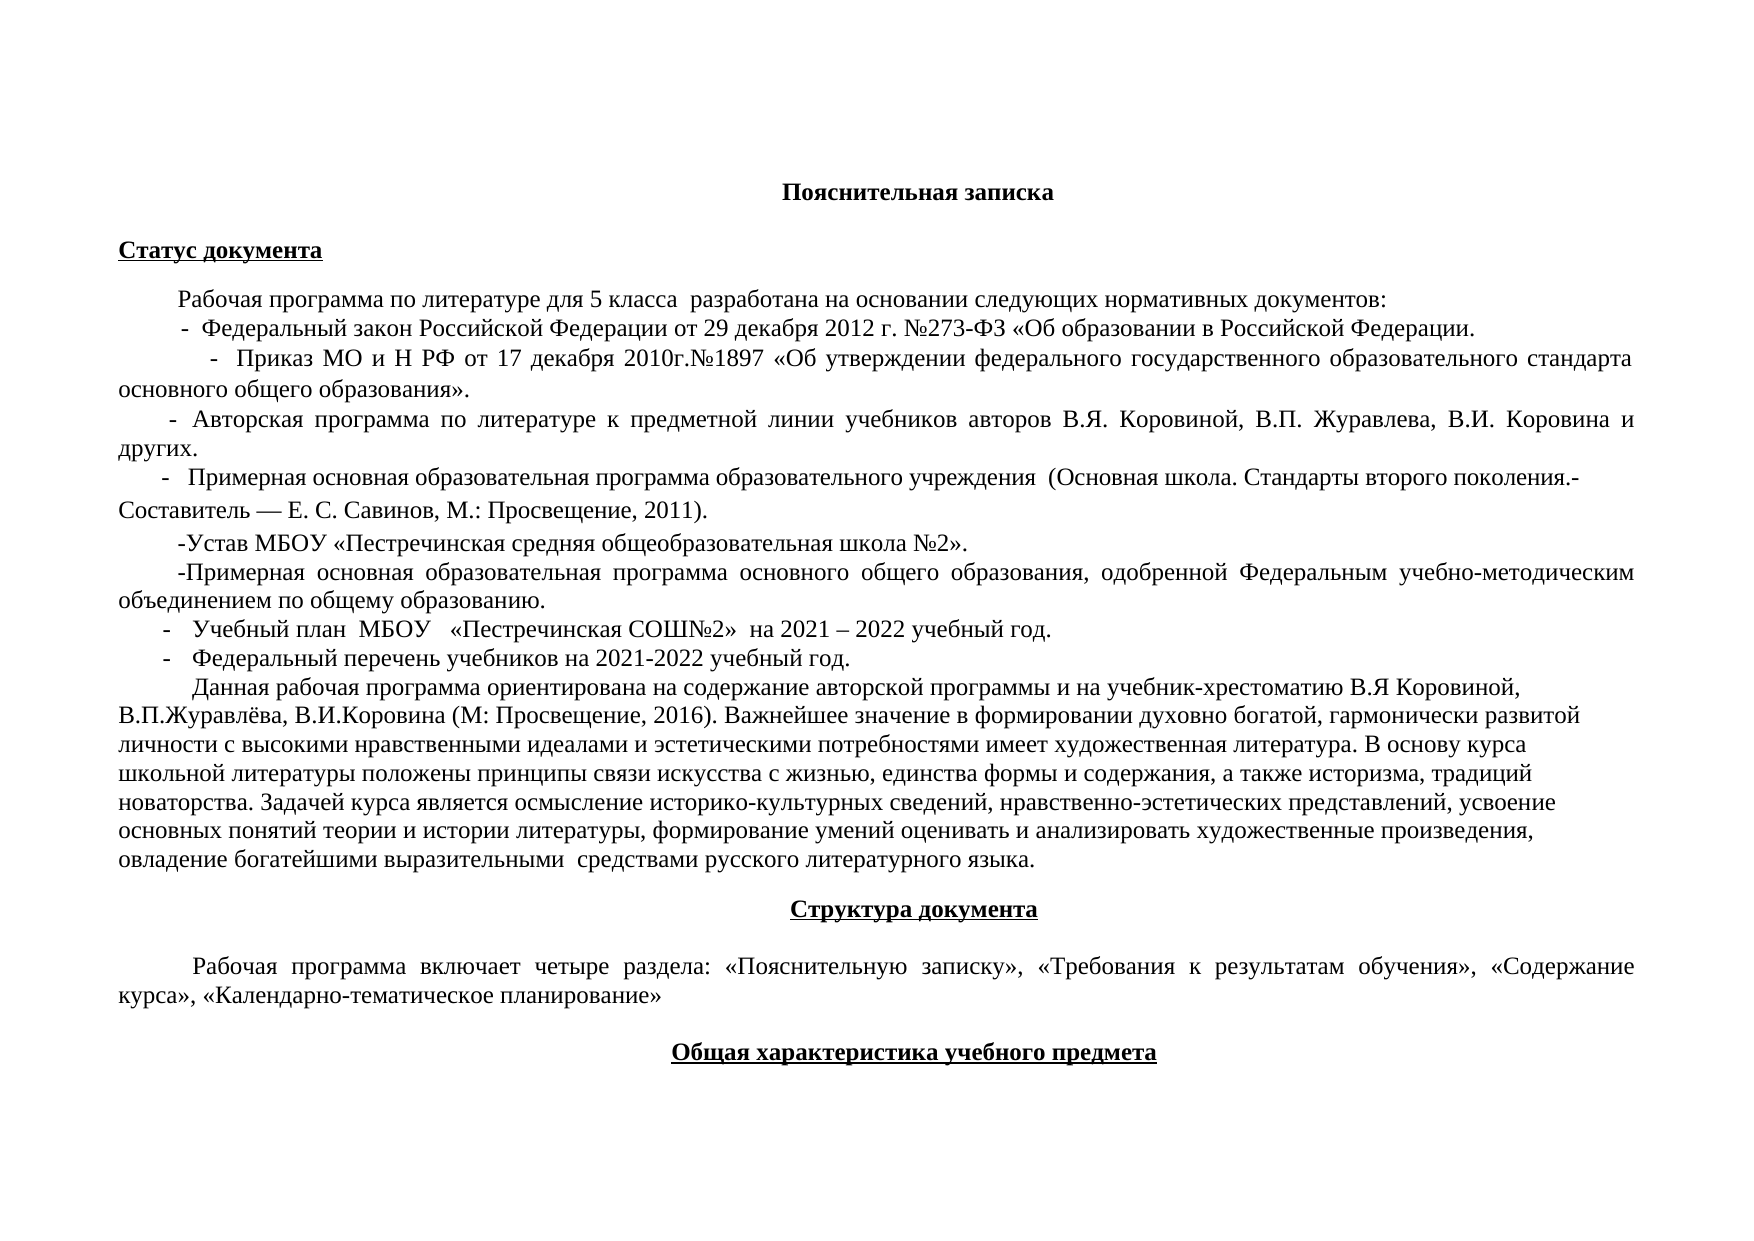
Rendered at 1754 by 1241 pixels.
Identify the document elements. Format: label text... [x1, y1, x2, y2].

text Статус документа [118, 235, 1636, 263]
text - Федеральный закон Российской Федерации от 29 декабря 2012 г. №273-ФЗ «Об образовании в Российской Федерации. [118, 313, 1636, 342]
text - Авторская программа по литературе к предметной линии учебников авторов В.Я. Коровиной, В.П. Журавлева, В.И. Коровина и других. [118, 404, 1636, 462]
text Общая характеристика учебного предмета [118, 1037, 1636, 1066]
text Структура документа [118, 894, 1636, 922]
text Данная рабочая программа ориентирована на содержание авторской программы и на учебник-хрестоматию В.Я Коровиной, В.П.Журавлёва, В.И.Коровина (М: Просвещение, 2016). Важнейшее значение в формировании духовно богатой, гармонически развитой личности с высокими нравственными идеалами и эстетическими потребностями имеет художественная литература. В основу курса школьной литературы положены принципы связи искусства с жизнью, единства формы и содержания, а также историзма, традиций новаторства. Задачей курса является осмысление историко-культурных сведений, нравственно-эстетических представлений, усвоение основных понятий теории и истории литературы, формирование умений оценивать и анализировать художественные произведения, овладение богатейшими выразительными средствами русского литературного языка. [118, 672, 1636, 873]
text -Устав МБОУ «Пестречинская средняя общеобразовательная школа №2». [118, 528, 1636, 557]
text -Примерная основная образовательная программа основного общего образования, одобренной Федеральным учебно-методическим объединением по общему образованию. [118, 557, 1636, 614]
text - Учебный план МБОУ «Пестречинская СОШ№2» на 2021 – 2022 учебный год. [118, 614, 1636, 643]
text Рабочая программа по литературе для 5 класса разработана на основании следующих нормативных документов: [118, 284, 1636, 313]
text - Приказ МО и Н РФ от 17 декабря 2010г.№1897 «Об утверждении федерального государственного образовательного стандарта основного общего образования». [118, 343, 1636, 403]
text Пояснительная записка [708, 177, 1636, 206]
text - Федеральный перечень учебников на 2021-2022 учебный год. [118, 643, 1636, 672]
text Рабочая программа включает четыре раздела: «Пояснительную записку», «Требования к результатам обучения», «Содержание курса», «Календарно-тематическое планирование» [118, 951, 1636, 1009]
text - Примерная основная образовательная программа образовательного учреждения (Основная школа. Стандарты второго поколения.-Составитель — Е. С. Савинов, М.: Просвещение, 2011). [118, 462, 1683, 523]
